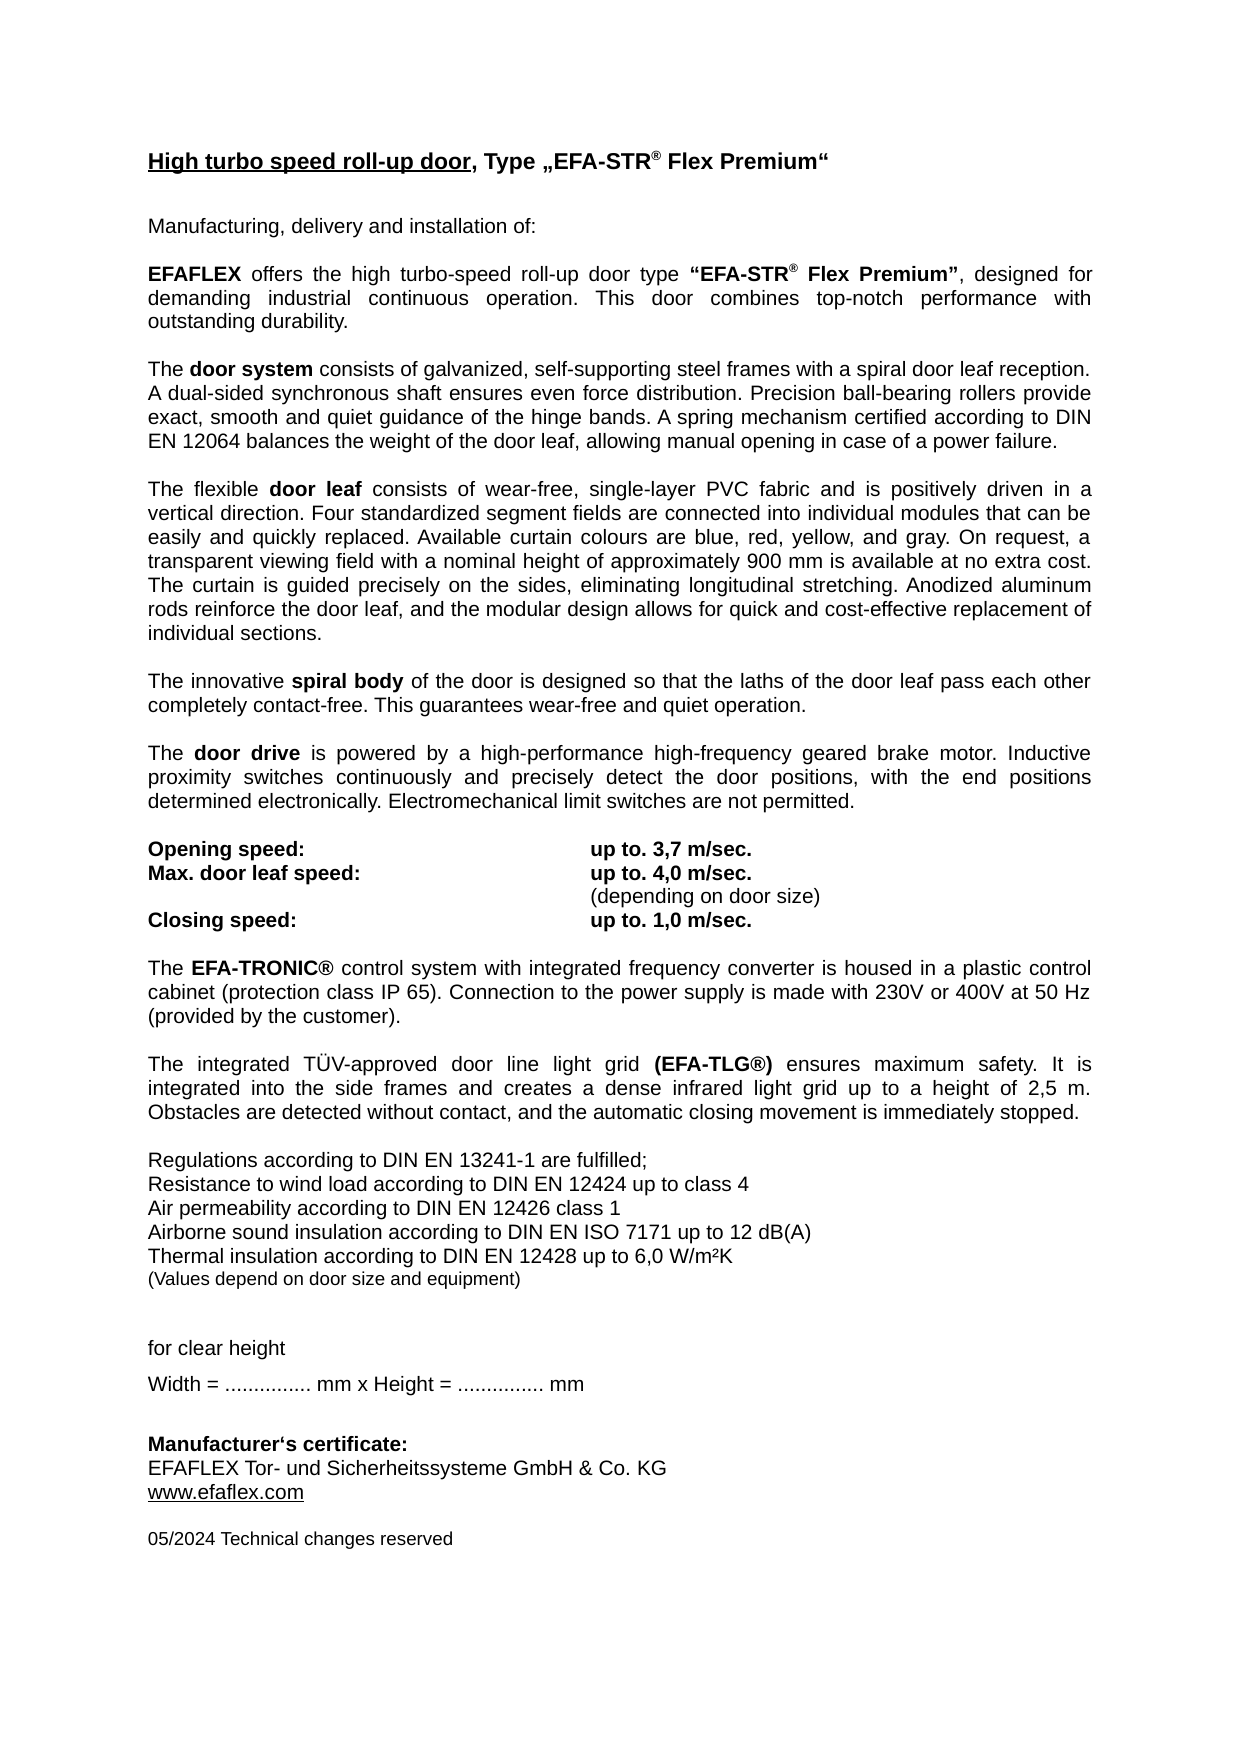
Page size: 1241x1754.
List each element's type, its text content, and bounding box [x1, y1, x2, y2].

text Regulations according to DIN EN 13241-1 are fulfilled; [148, 1148, 1093, 1172]
text www.efaflex.com [148, 1479, 1093, 1503]
text High turbo speed roll-up door, Type „EFA-STR® Flex Premium“ [148, 148, 1093, 174]
text The integrated TÜV-approved door line light grid (EFA-TLG®) ensures maximum safety. It is integrated into the side frames and creates a dense infrared light grid up to a height of 2,5 m. Obstacles are detected without contact, and the automatic closing movement is immediately stopped. [148, 1052, 1093, 1124]
text Manufacturer‘s certificate: [148, 1432, 1093, 1456]
text The flexible door leaf consists of wear-free, single-layer PVC fabric and is positively driven in a vertical direction. Four standardized segment fields are connected into individual modules that can be easily and quickly replaced. Available curtain colours are blue, red, yellow, and gray. On request, a transparent viewing field with a nominal height of approximately 900 mm is available at no extra cost. The curtain is guided precisely on the sides, eliminating longitudinal stretching. Anodized aluminum rods reinforce the door leaf, and the modular design allows for quick and cost-effective replacement of individual sections. [148, 477, 1093, 645]
text Manufacturing, delivery and installation of: [148, 213, 1093, 237]
text Air permeability according to DIN EN 12426 class 1 [148, 1196, 1093, 1220]
text The door drive is powered by a high-performance high-frequency geared brake motor. Inductive proximity switches continuously and precisely detect the door positions, with the end positions determined electronically. Electromechanical limit switches are not permitted. [148, 741, 1093, 812]
text Thermal insulation according to DIN EN 12428 up to 6,0 W/m²K [148, 1244, 1093, 1268]
text for clear height [148, 1336, 1093, 1360]
text The door system consists of galvanized, self-supporting steel frames with a spiral door leaf reception. A dual-sided synchronous shaft ensures even force distribution. Precision ball-bearing rollers provide exact, smooth and quiet guidance of the hinge bands. A spring mechanism certified according to DIN EN 12064 balances the weight of the door leaf, allowing manual opening in case of a power failure. [148, 357, 1093, 453]
text Airborne sound insulation according to DIN EN ISO 7171 up to 12 dB(A) [148, 1220, 1093, 1244]
text Opening speed: up to. 3,7 m/sec. [148, 836, 1093, 860]
text (depending on door size) [516, 884, 1093, 908]
text Max. door leaf speed: up to. 4,0 m/sec. [148, 860, 1093, 884]
text EFAFLEX Tor- und Sicherheitssysteme GmbH & Co. KG [148, 1456, 1093, 1479]
text Resistance to wind load according to DIN EN 12424 up to class 4 [148, 1172, 1093, 1196]
text 05/2024 Technical changes reserved [148, 1527, 1093, 1549]
text EFAFLEX offers the high turbo-speed roll-up door type “EFA-STR® Flex Premium”, designed for demanding industrial continuous operation. This door combines top-notch performance with outstanding durability. [148, 261, 1093, 333]
text Width = ............... mm x Height = ............... mm [148, 1372, 1093, 1396]
text (Values depend on door size and equipment) [148, 1268, 1093, 1289]
text Closing speed: up to. 1,0 m/sec. [148, 908, 1093, 932]
text The innovative spiral body of the door is designed so that the laths of the door leaf pass each other completely contact-free. This guarantees wear-free and quiet operation. [148, 669, 1093, 717]
text The EFA-TRONIC® control system with integrated frequency converter is housed in a plastic control cabinet (protection class IP 65). Connection to the power supply is made with 230V or 400V at 50 Hz (provided by the customer). [148, 956, 1093, 1028]
